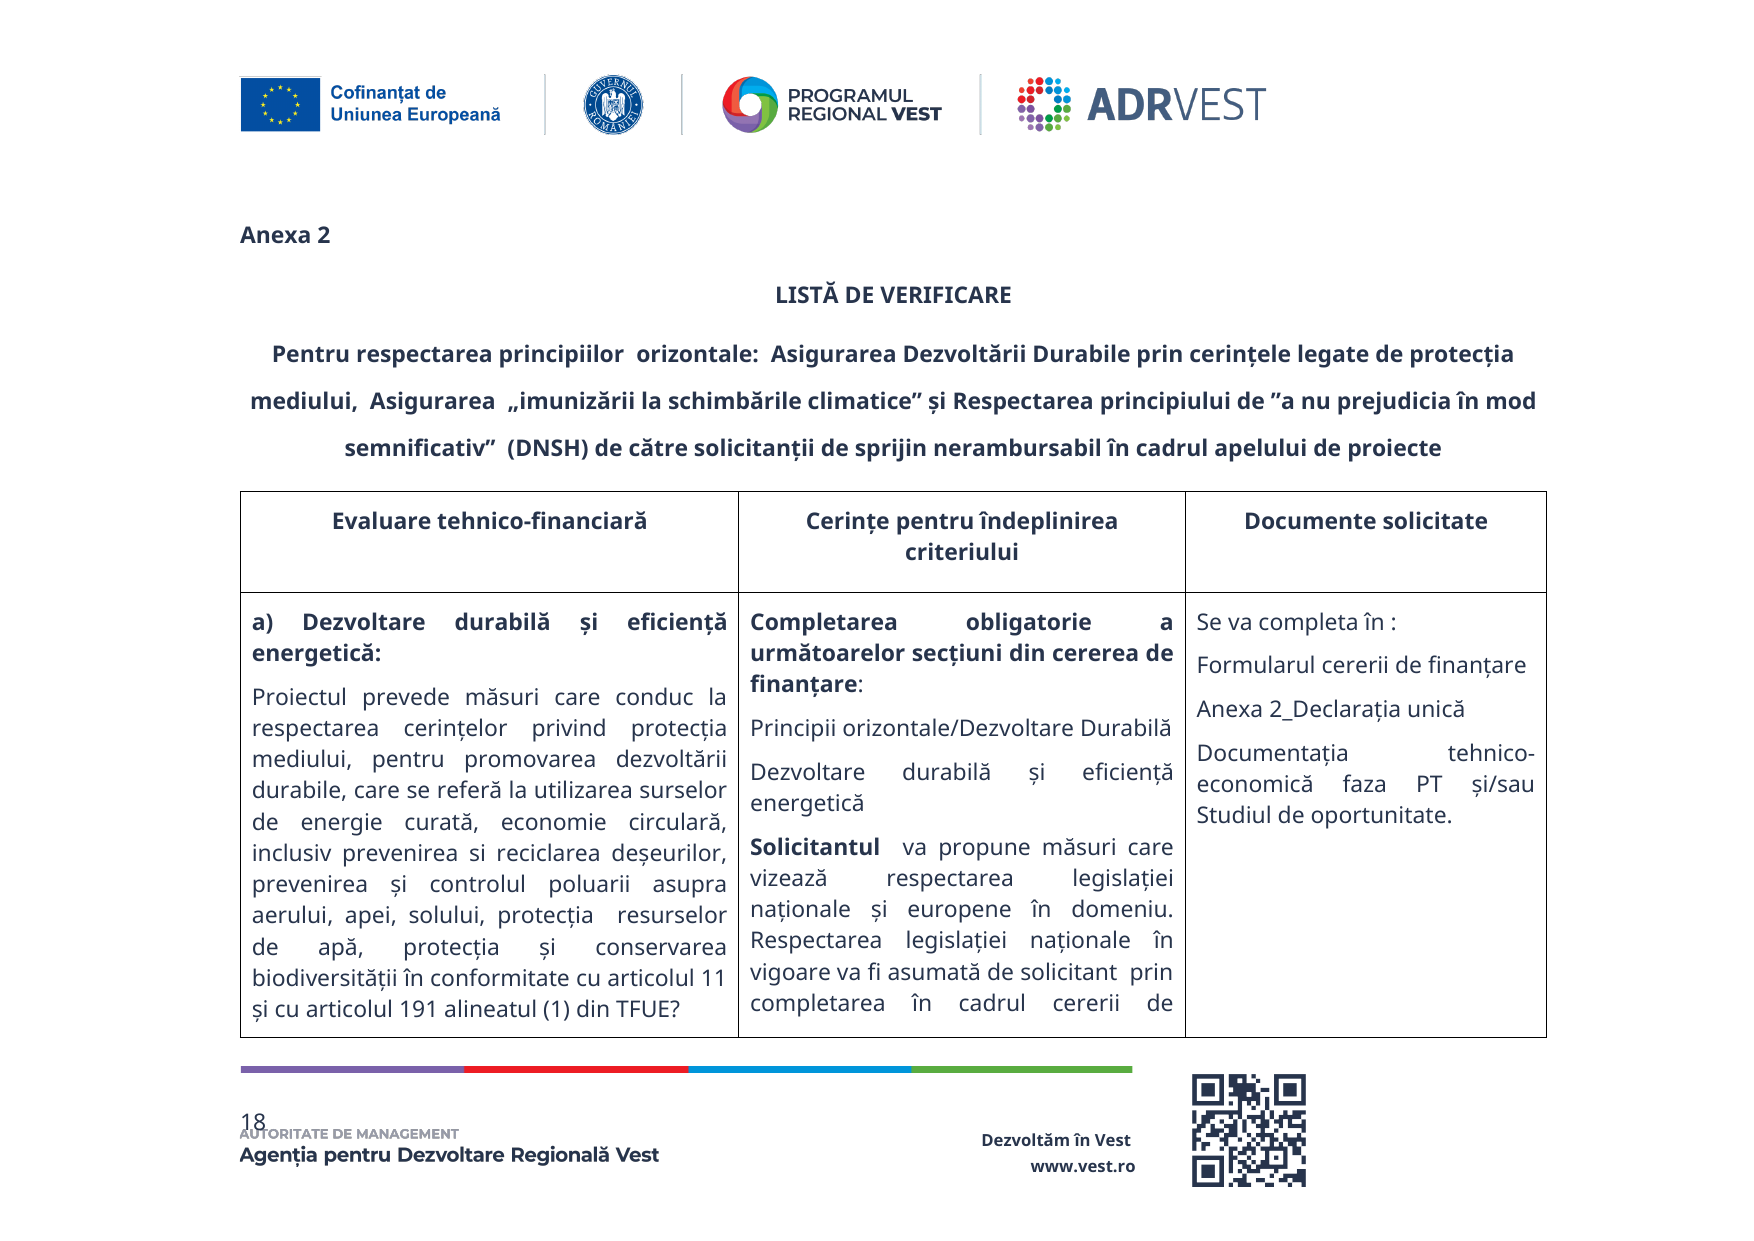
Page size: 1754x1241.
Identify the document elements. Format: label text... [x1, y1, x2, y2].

picture [1183, 1065, 1314, 1196]
table_header Evaluare tehnico-financiară [241, 492, 738, 592]
text Pentru respectarea principiilor orizontale: Asigurarea Dezvoltării Durabile prin cerințele legate de protecția mediului, Asigurarea „imunizării la schimbările climatice” și Respectarea principiului de ”a nu prejudicia în mod semnificativ” (DNSH) de către solicitanții de sprijin nerambursabil în cadrul apelului de proiecte [240, 338, 1547, 463]
table_header Cerințe pentru îndeplinirea criteriului [739, 492, 1185, 592]
picture [239, 74, 1267, 135]
text Anexa 2 [240, 219, 1547, 250]
table_cell Se va completa în : Formularul cererii de finanțare Anexa 2_Declarația unică Documentația tehnico-economică faza PT și/sau Studiul de oportunitate. [1186, 593, 1546, 1037]
table_header Documente solicitate [1186, 492, 1546, 592]
text LISTĂ DE VERIFICARE [240, 278, 1547, 310]
